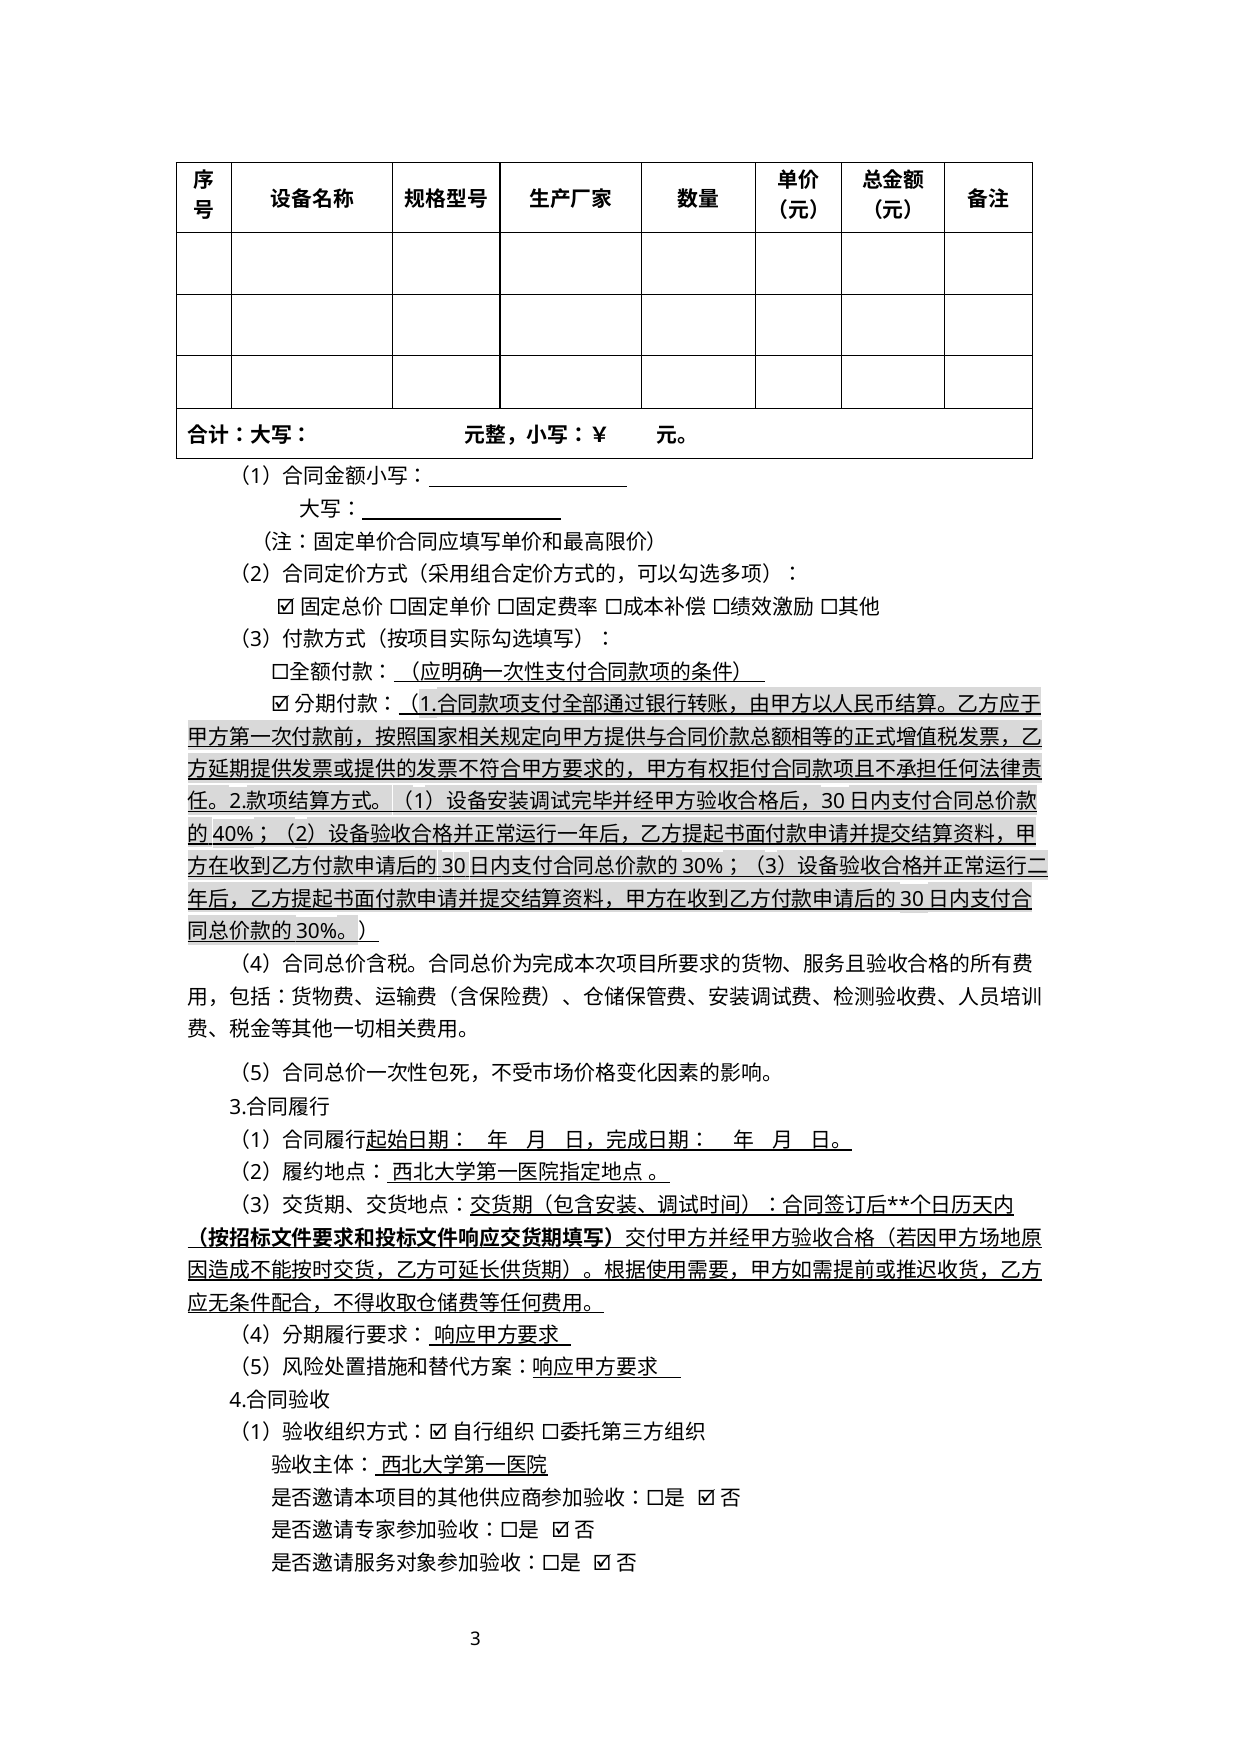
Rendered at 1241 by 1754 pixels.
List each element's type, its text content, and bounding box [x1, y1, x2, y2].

table_cell [945, 356, 1032, 408]
table_cell [842, 233, 944, 294]
table_header 总金额（元） [842, 163, 944, 232]
table_cell [842, 356, 944, 408]
table_cell 合计：大写： 元整，小写：￥ 元。 [177, 409, 1032, 458]
text （2）履约地点： 西北大学第一医院指定地点 。 [187, 1154, 1053, 1187]
table_cell [945, 295, 1032, 354]
table_cell [232, 356, 392, 408]
table_cell [756, 233, 841, 294]
table_cell [501, 356, 641, 408]
table_header 单价（元） [756, 163, 841, 232]
text （5）合同总价一次性包死，不受市场价格变化因素的影响。 [187, 1044, 1053, 1089]
table_cell [177, 295, 231, 354]
table_header 序号 [177, 163, 231, 232]
text （注：固定单价合同应填写单价和最高限价） [187, 524, 1053, 556]
text （2）合同定价方式（采用组合定价方式的，可以勾选多项）： [187, 556, 1053, 589]
text （4）合同总价含税。合同总价为完成本次项目所要求的货物、服务且验收合格的所有费用，包括：货物费、运输费（含保险费）、仓储保管费、安装调试费、检测验收费、人员培训费、税金等其他一切相关费用。 [187, 946, 1053, 1044]
text 3.合同履行 [187, 1089, 1053, 1122]
table_cell [501, 295, 641, 354]
table_cell [393, 233, 499, 294]
text （3）付款方式（按项目实际勾选填写）： [187, 621, 1053, 654]
table_cell [232, 233, 392, 294]
table_cell [393, 356, 499, 408]
table_cell [177, 233, 231, 294]
text 4.合同验收 [187, 1382, 1053, 1414]
text （3）交货期、交货地点：交货期（包含安装、调试时间）：合同签订后**个日历天内（按招标文件要求和投标文件响应交货期填写）交付甲方并经甲方验收合格（若因甲方场地原因造成不能按时交货，乙方可延长供货期）。根据使用需要，甲方如需提前或推迟收货，乙方应无条件配合，不得收取仓储费等任何费用。 [187, 1187, 1053, 1317]
text 固定总价 固定单价 固定费率 成本补偿 绩效激励 其他 [187, 589, 1053, 621]
text （4）分期履行要求： 响应甲方要求 [187, 1317, 1053, 1349]
table_cell [756, 356, 841, 408]
table_header 设备名称 [232, 163, 392, 232]
text （5）风险处置措施和替代方案：响应甲方要求 [187, 1349, 1053, 1382]
text 全额付款： （应明确一次性支付合同款项的条件） [187, 654, 1053, 686]
table_cell [177, 356, 231, 408]
text 验收主体： 西北大学第一医院 [187, 1447, 1053, 1479]
table_cell [842, 295, 944, 354]
table_header 数量 [642, 163, 755, 232]
text （1）验收组织方式：自行组织 委托第三方组织 [187, 1414, 1053, 1447]
table_cell [642, 356, 755, 408]
table_cell [393, 295, 499, 354]
text 是否邀请本项目的其他供应商参加验收：是 否 [187, 1479, 1053, 1512]
table_cell [232, 295, 392, 354]
text 是否邀请服务对象参加验收：是 否 [187, 1544, 1053, 1577]
table_cell [642, 295, 755, 354]
table_header 备注 [945, 163, 1032, 232]
text 分期付款：（1.合同款项支付全部通过银行转账，由甲方以人民币结算。乙方应于甲方第一次付款前，按照国家相关规定向甲方提供与合同价款总额相等的正式增值税发票，乙方延期提供发票或提供的发票不符合甲方要求的，甲方有权拒付合同款项且不承担任何法律责任。2.款项结算方式。（1）设备安装调试完毕并经甲方验收合格后，30日内支付合同总价款的40%；（2）设备验收合格并正常运行一年后，乙方提起书面付款申请并提交结算资料，甲方在收到乙方付款申请后的30日内支付合同总价款的30%；（3）设备验收合格并正常运行二年后，乙方提起书面付款申请并提交结算资料，甲方在收到乙方付款申请后的30日内支付合同总价款的30%。） [187, 686, 1053, 946]
table_header 生产厂家 [501, 163, 641, 232]
text （1）合同金额小写： [187, 459, 1053, 491]
table_cell [642, 233, 755, 294]
table_cell [945, 233, 1032, 294]
table_cell [501, 233, 641, 294]
text （1）合同履行起始日期： 年 月 日，完成日期： 年 月 日。 [187, 1122, 1053, 1154]
table_cell [756, 295, 841, 354]
text 大写： [187, 491, 1053, 524]
table_header 规格型号 [393, 163, 499, 232]
text 是否邀请专家参加验收：是 否 [187, 1512, 1053, 1544]
